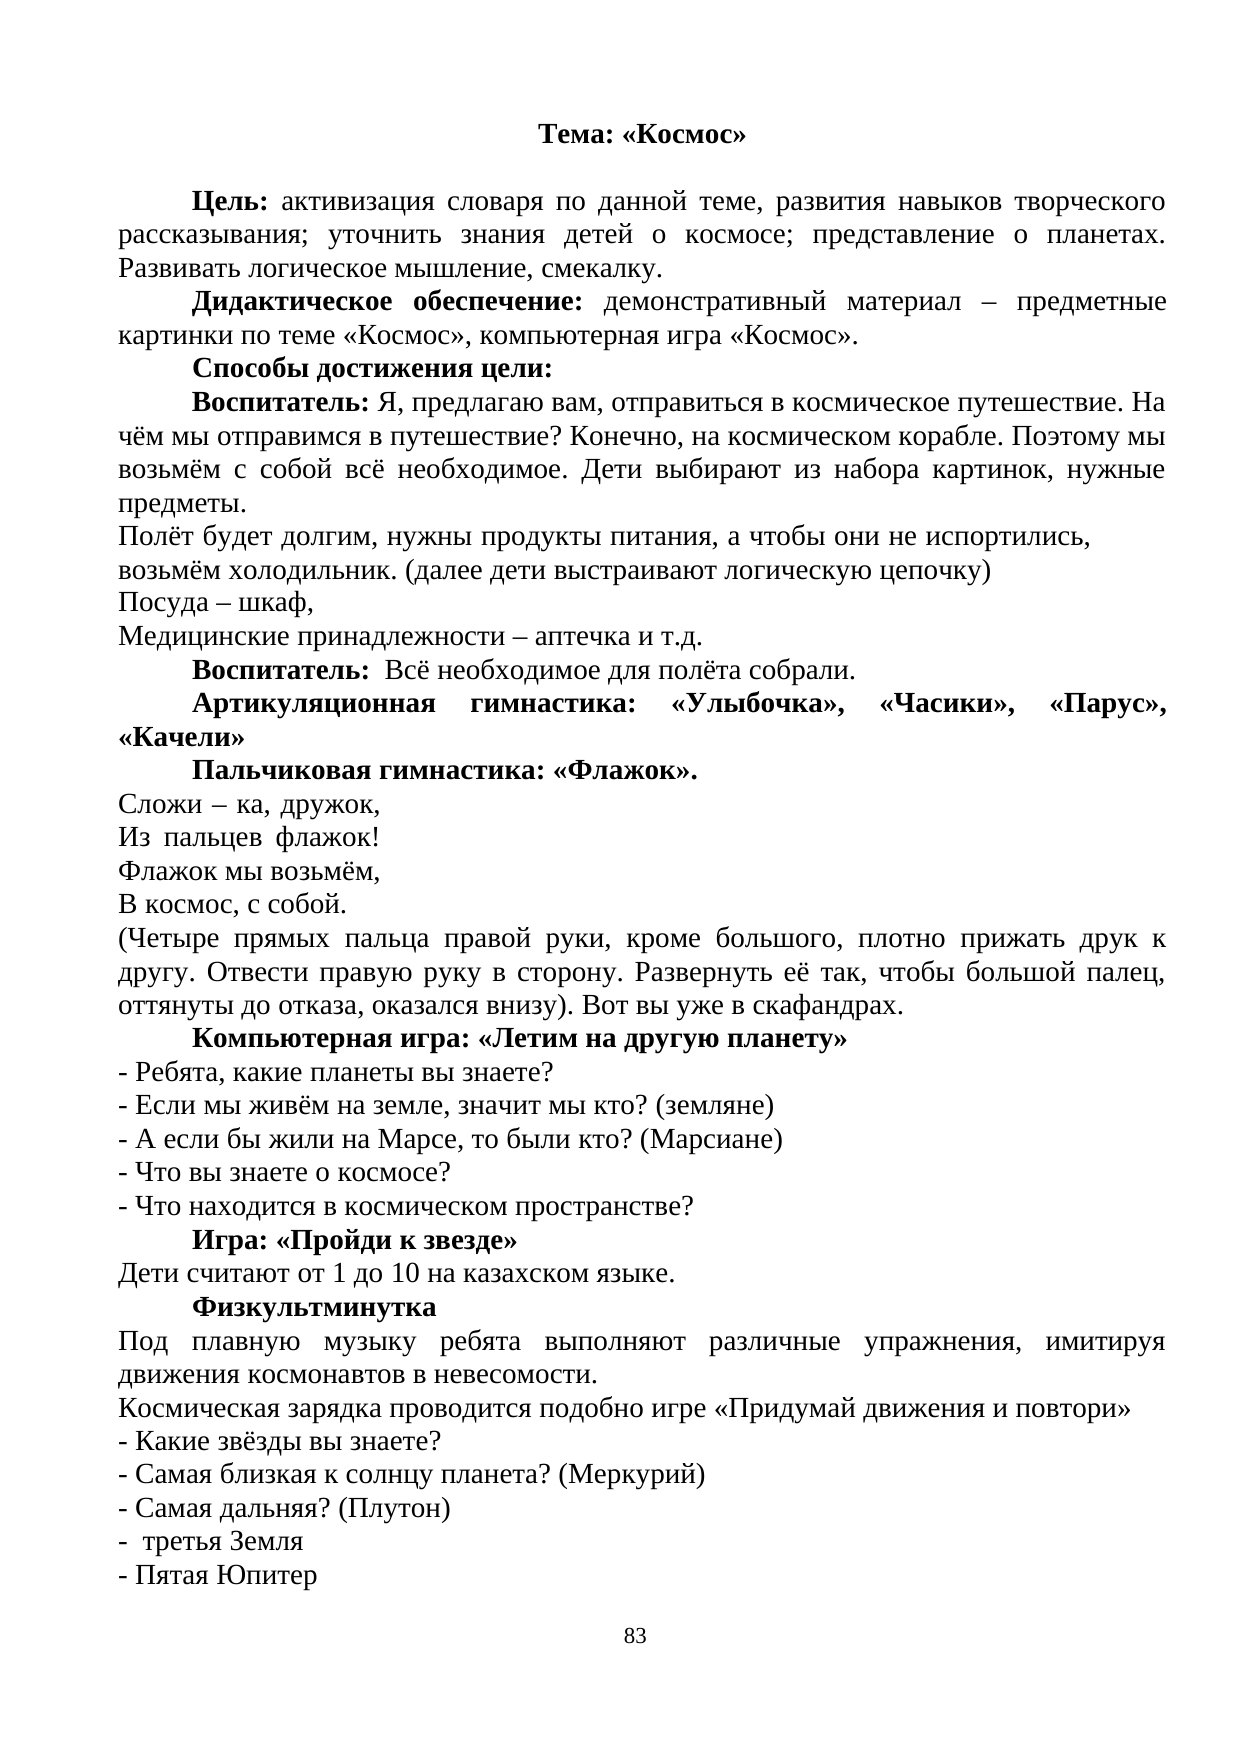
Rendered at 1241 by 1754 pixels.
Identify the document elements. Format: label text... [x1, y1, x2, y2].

list Если мы живём на земле, значит мы кто? (земляне) [118, 1088, 1178, 1121]
list А если бы жили на Марсе, то были кто? (Марсиане) [118, 1121, 1178, 1155]
subtitle Физкультминутка [192, 1289, 1178, 1323]
list Самая дальняя? (Плутон) [118, 1490, 1178, 1524]
text Полёт будет долгим, нужны продукты питания, а чтобы они не испортились, возьмём холодильник. (далее дети выстраивают логическую цепочку) [118, 518, 1178, 585]
list Ребята, какие планеты вы знаете? [118, 1054, 1178, 1088]
list Что находится в космическом пространстве? [118, 1188, 1178, 1222]
subtitle Способы достижения цели: [192, 351, 1178, 384]
text Посуда – шкаф, [118, 585, 1178, 618]
text «Качели» [118, 719, 1178, 753]
text Сложи – ка, дружок, Из пальцев флажок! Флажок мы возьмём, В космос, с собой. [118, 786, 381, 920]
text (Четыре прямых пальца правой руки, кроме большого, плотно прижать друк к другу. Отвести правую руку в сторону. Развернуть её так, чтобы большой палец, оттянуты до отказа, оказался внизу). Вот вы уже в скафандрах. [118, 920, 1167, 1021]
subtitle Пальчиковая гимнастика: «Флажок». [192, 753, 1178, 786]
subtitle Компьютерная игра: «Летим на другую планету» [192, 1021, 1178, 1054]
text Воспитатель: Я, предлагаю вам, отправиться в космическое путешествие. На чём мы отправимся в путешествие? Конечно, на космическом корабле. Поэтому мы возьмём с собой всё необходимое. Дети выбирают из набора картинок, нужные предметы. [118, 384, 1167, 518]
list третья Земля [118, 1524, 1178, 1557]
text Медицинские принадлежности – аптечка и т.д. [118, 618, 1178, 652]
list Что вы знаете о космосе? [118, 1155, 1178, 1188]
list Какие звёзды вы знаете? [118, 1423, 1178, 1457]
subtitle Тема: «Космос» [116, 116, 1168, 149]
subtitle Игра: «Пройди к звезде» [192, 1222, 1178, 1256]
text Космическая зарядка проводится подобно игре «Придумай движения и повтори» [118, 1390, 1178, 1423]
text Дети считают от 1 до 10 на казахском языке. [118, 1256, 1178, 1289]
text Цель: активизация словаря по данной теме, развития навыков творческого рассказывания; уточнить знания детей о космосе; представление о планетах. Развивать логическое мышление, смекалку. [118, 183, 1166, 283]
subtitle Артикуляционная гимнастика: «Улыбочка», «Часики», «Парус», [192, 686, 1178, 719]
text Воспитатель: Всё необходимое для полёта собрали. [192, 652, 1178, 686]
list Самая близкая к солнцу планета? (Меркурий) [118, 1457, 1178, 1490]
text Под плавную музыку ребята выполняют различные упражнения, имитируя движения космонавтов в невесомости. [118, 1323, 1166, 1390]
list Пятая Юпитер [118, 1557, 1178, 1591]
text Дидактическое обеспечение: демонстративный материал – предметные картинки по теме «Космос», компьютерная игра «Космос». [118, 283, 1167, 350]
